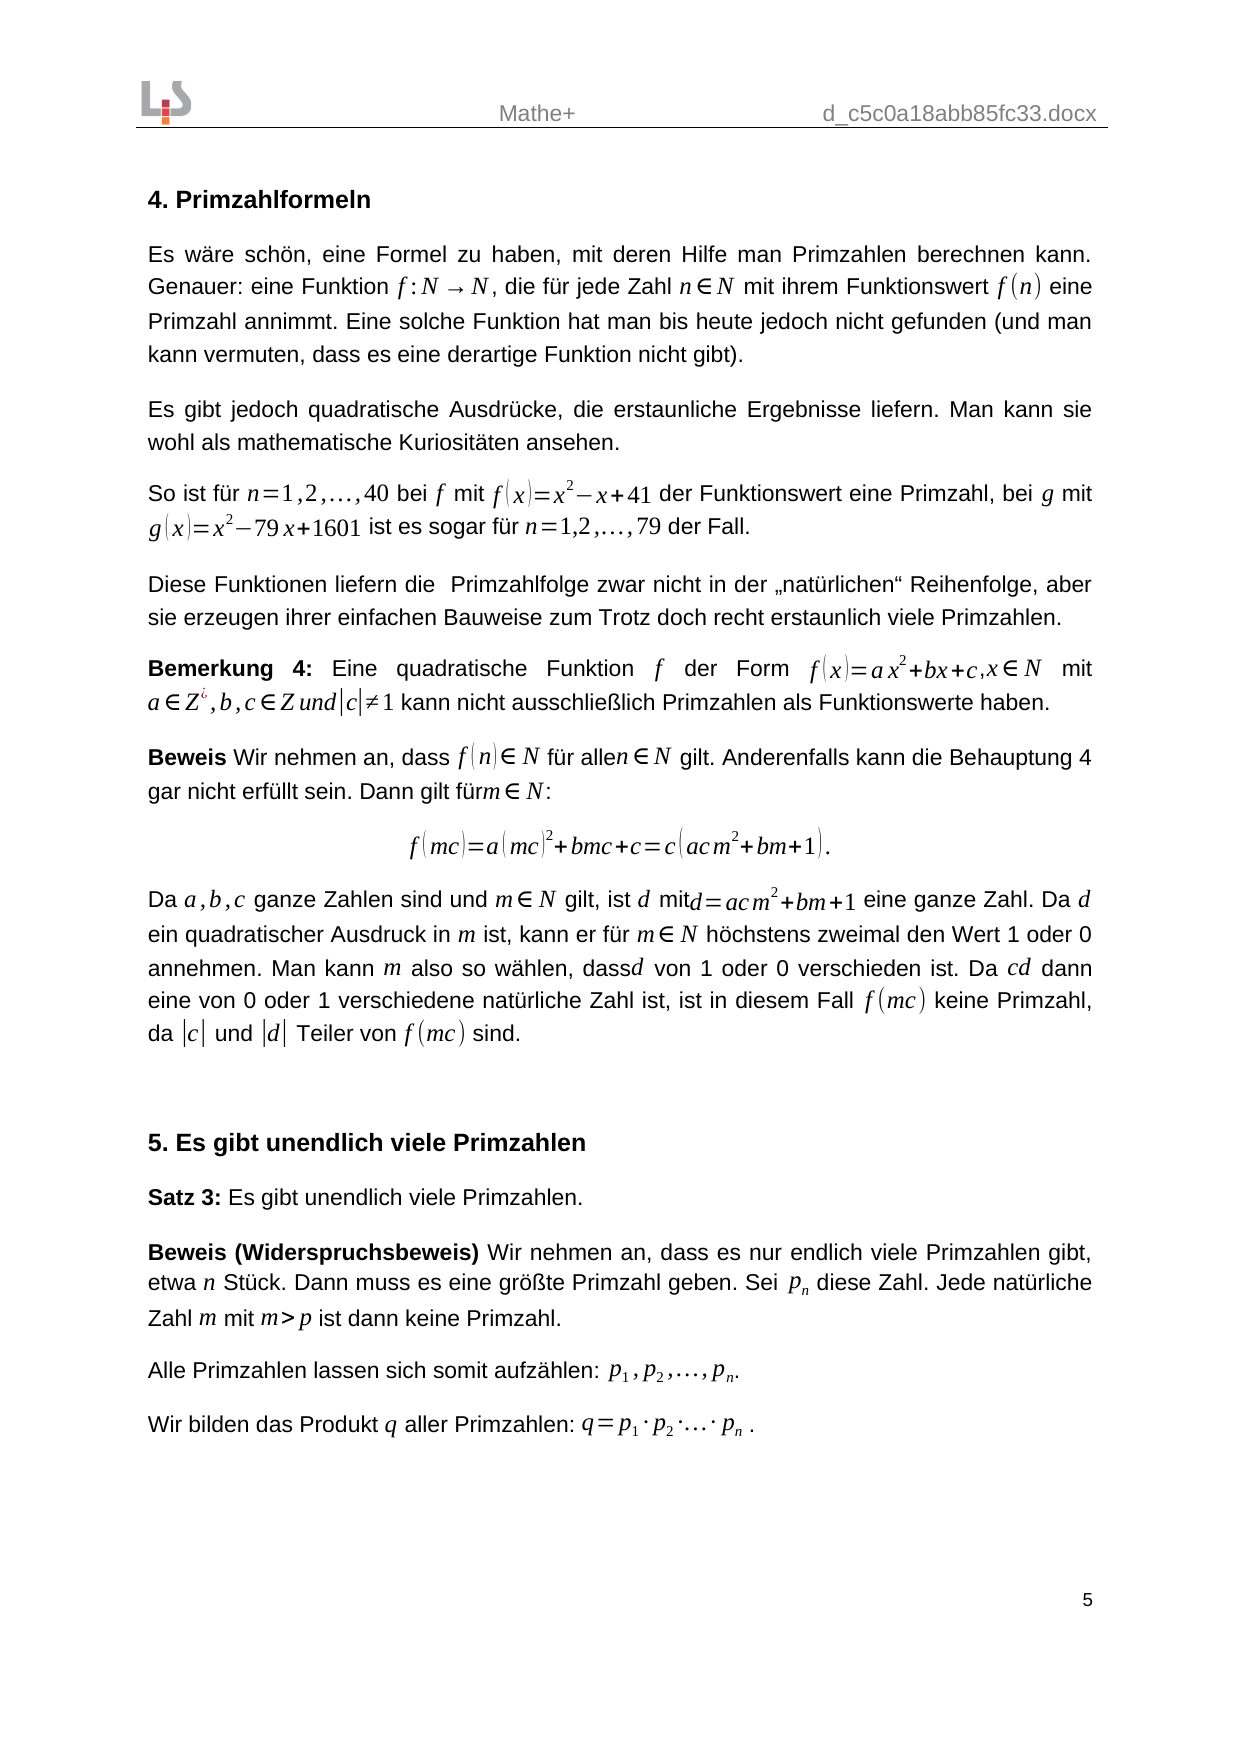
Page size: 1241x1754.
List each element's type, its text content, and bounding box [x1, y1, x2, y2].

text Da ganze Zahlen sind und gilt, ist mit eine ganze Zahl. Da ein quadratischer Ausdruck in ist, kann er für höchstens zweimal den Wert 1 oder 0 annehmen. Man kann also so wählen, dass von 1 oder 0 verschieden ist. Da dann eine von 0 oder 1 verschiedene natürliche Zahl ist, ist in diesem Fall keine Primzahl, da und Teiler von sind. [148, 882, 1092, 1048]
text Alle Primzahlen lassen sich somit aufzählen: . [148, 1352, 1092, 1386]
text Wir bilden das Produkt aller Primzahlen: . [148, 1407, 1092, 1440]
text 4. Primzahlformeln [148, 180, 1092, 214]
text Beweis Wir nehmen an, dass für alle gilt. Anderenfalls kann die Behauptung 4 gar nicht erfüllt sein. Dann gilt für: [148, 739, 1092, 805]
text Satz 3: Es gibt unendlich viele Primzahlen. [148, 1177, 1092, 1211]
text Diese Funktionen liefern die Primzahlfolge zwar nicht in der „natürlichen“ Reihenfolge, aber sie erzeugen ihrer einfachen Bauweise zum Trotz doch recht erstaunlich viele Primzahlen. [148, 564, 1092, 630]
text Beweis (Widerspruchsbeweis) Wir nehmen an, dass es nur endlich viele Primzahlen gibt, etwa Stück. Dann muss es eine größte Primzahl geben. Sei diese Zahl. Jede natürliche Zahl mit ist dann keine Primzahl. [148, 1232, 1092, 1332]
text Es wäre schön, eine Formel zu haben, mit deren Hilfe man Primzahlen berechnen kann. Genauer: eine Funktion , die für jede Zahl mit ihrem Funktionswert eine Primzahl annimmt. Eine solche Funktion hat man bis heute jedoch nicht gefunden (und man kann vermuten, dass es eine derartige Funktion nicht gibt). [148, 234, 1092, 368]
text 5. Es gibt unendlich viele Primzahlen [148, 1123, 1092, 1157]
text So ist für bei mit der Funktionswert eine Primzahl, bei mit ist es sogar für der Fall. [148, 476, 1092, 543]
text Bemerkung 4: Eine quadratische Funktion der Form , mit kann nicht ausschließlich Primzahlen als Funktionswerte haben. [148, 651, 1092, 718]
picture [141, 81, 192, 125]
text Es gibt jedoch quadratische Ausdrücke, die erstaunliche Ergebnisse liefern. Man kann sie wohl als mathematische Kuriositäten ansehen. [148, 389, 1092, 455]
